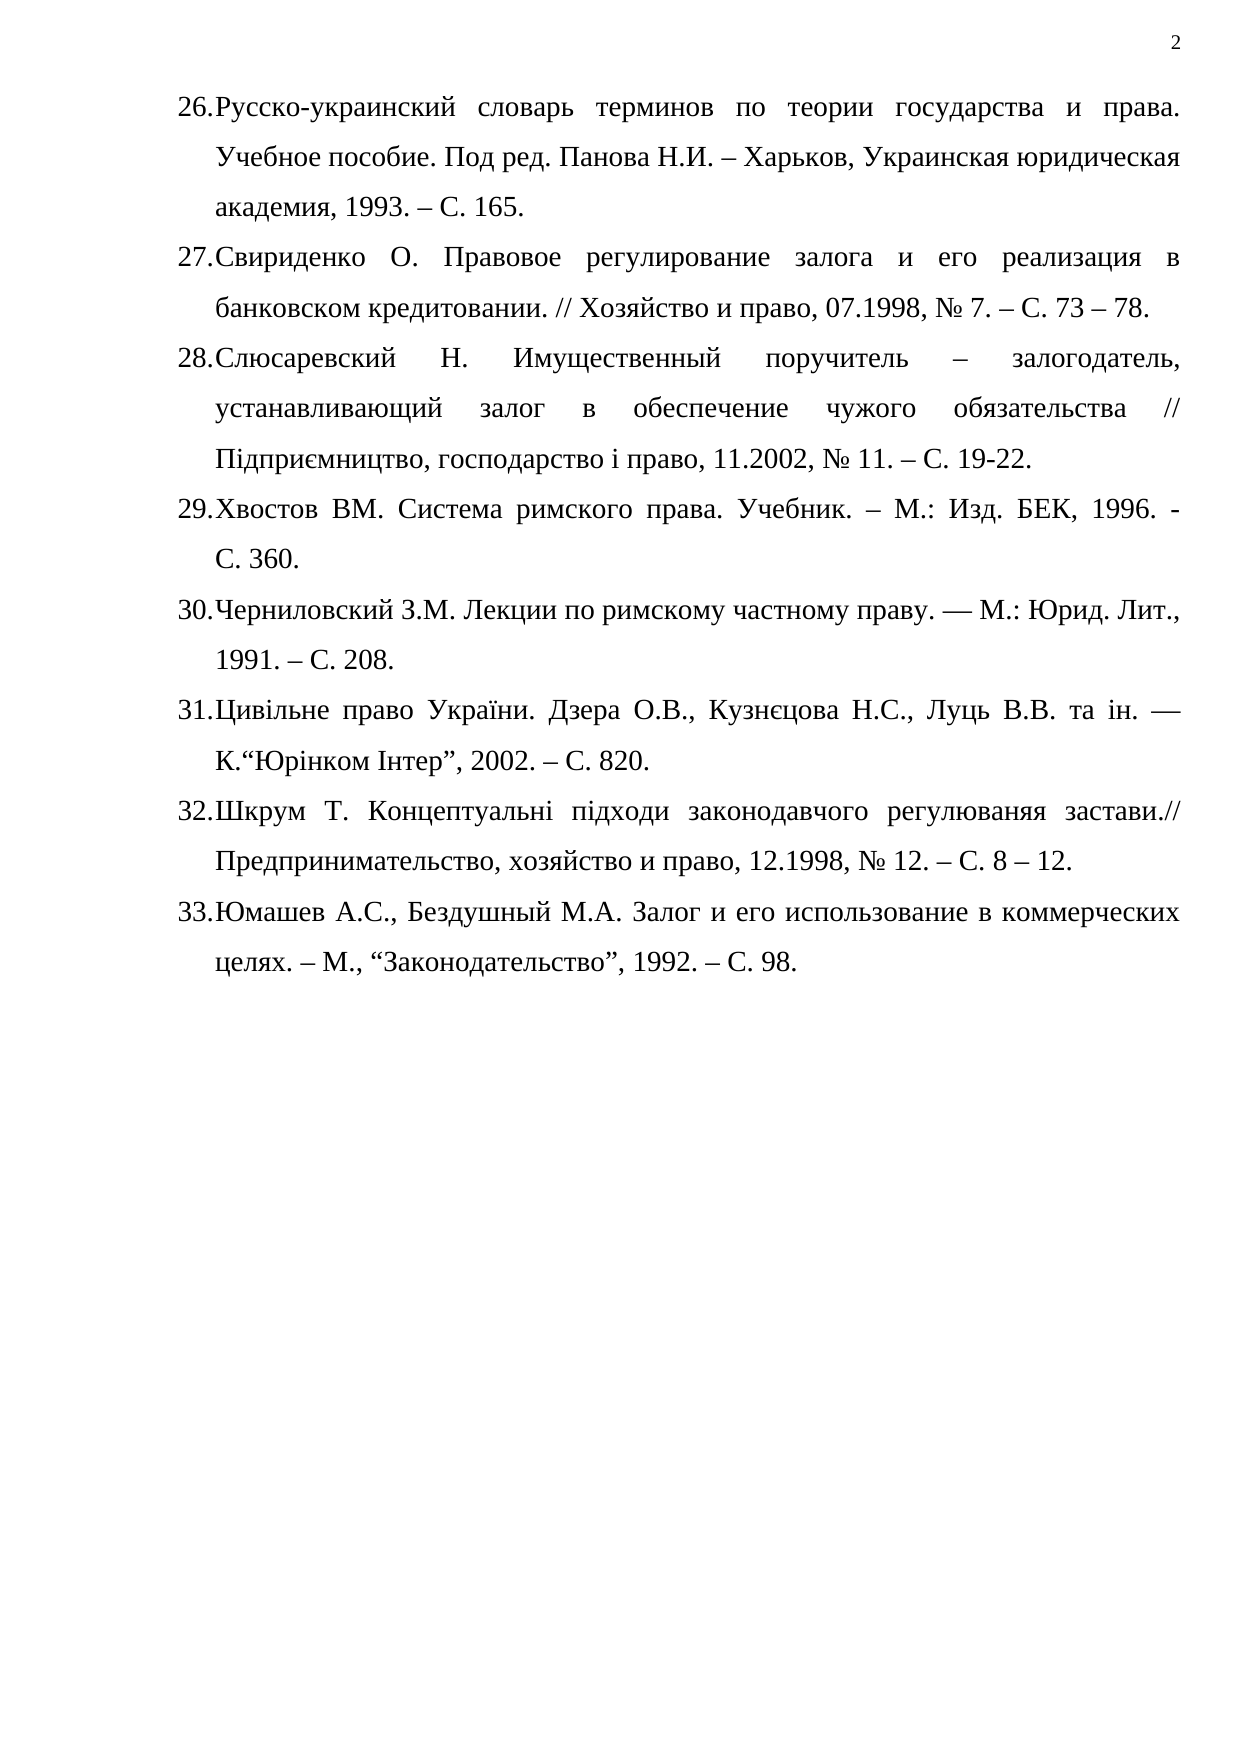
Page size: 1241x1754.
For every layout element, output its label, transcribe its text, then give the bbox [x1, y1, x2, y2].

list Русско-украинский словарь терминов по теории государства и права. Учебное пособие. Под ред. Панова Н.И. – Харьков, Украинская юридическая академия, 1993. – С. 165. [177, 89, 1181, 223]
list Юмашев А.С., Бездушный М.А. Залог и его использование в коммерческих целях. – М., “Законодательство”, 1992. – С. 98. [177, 894, 1181, 977]
list Цивільне право України. Дзера О.В., Кузнєцова Н.С., Луць В.В. та ін. — К.“Юрінком Інтер”, 2002. – С. 820. [177, 692, 1181, 776]
list Шкрум Т. Концептуальні підходи законодавчого регулюваняя застави.// Предпринимательство, хозяйство и право, 12.1998, № 12. – С. 8 – 12. [177, 793, 1181, 877]
list Свириденко О. Правовое регулирование залога и его реализация в банковском кредитовании. // Хозяйство и право, 07.1998, № 7. – С. 73 – 78. [177, 239, 1181, 323]
list Черниловский З.М. Лекции по римскому частному праву. — М.: Юрид. Лит., 1991. – С. 208. [177, 592, 1181, 676]
list Слюсаревский Н. Имущественный поручитель – залогодатель, устанавливающий залог в обеспечение чужого обязательства // Підприємництво, господарство і право, 11.2002, № 11. – С. 19-22. [177, 340, 1181, 474]
list Хвостов ВМ. Система римского права. Учебник. – М.: Изд. БЕК, 1996. - С. 360. [177, 491, 1181, 575]
